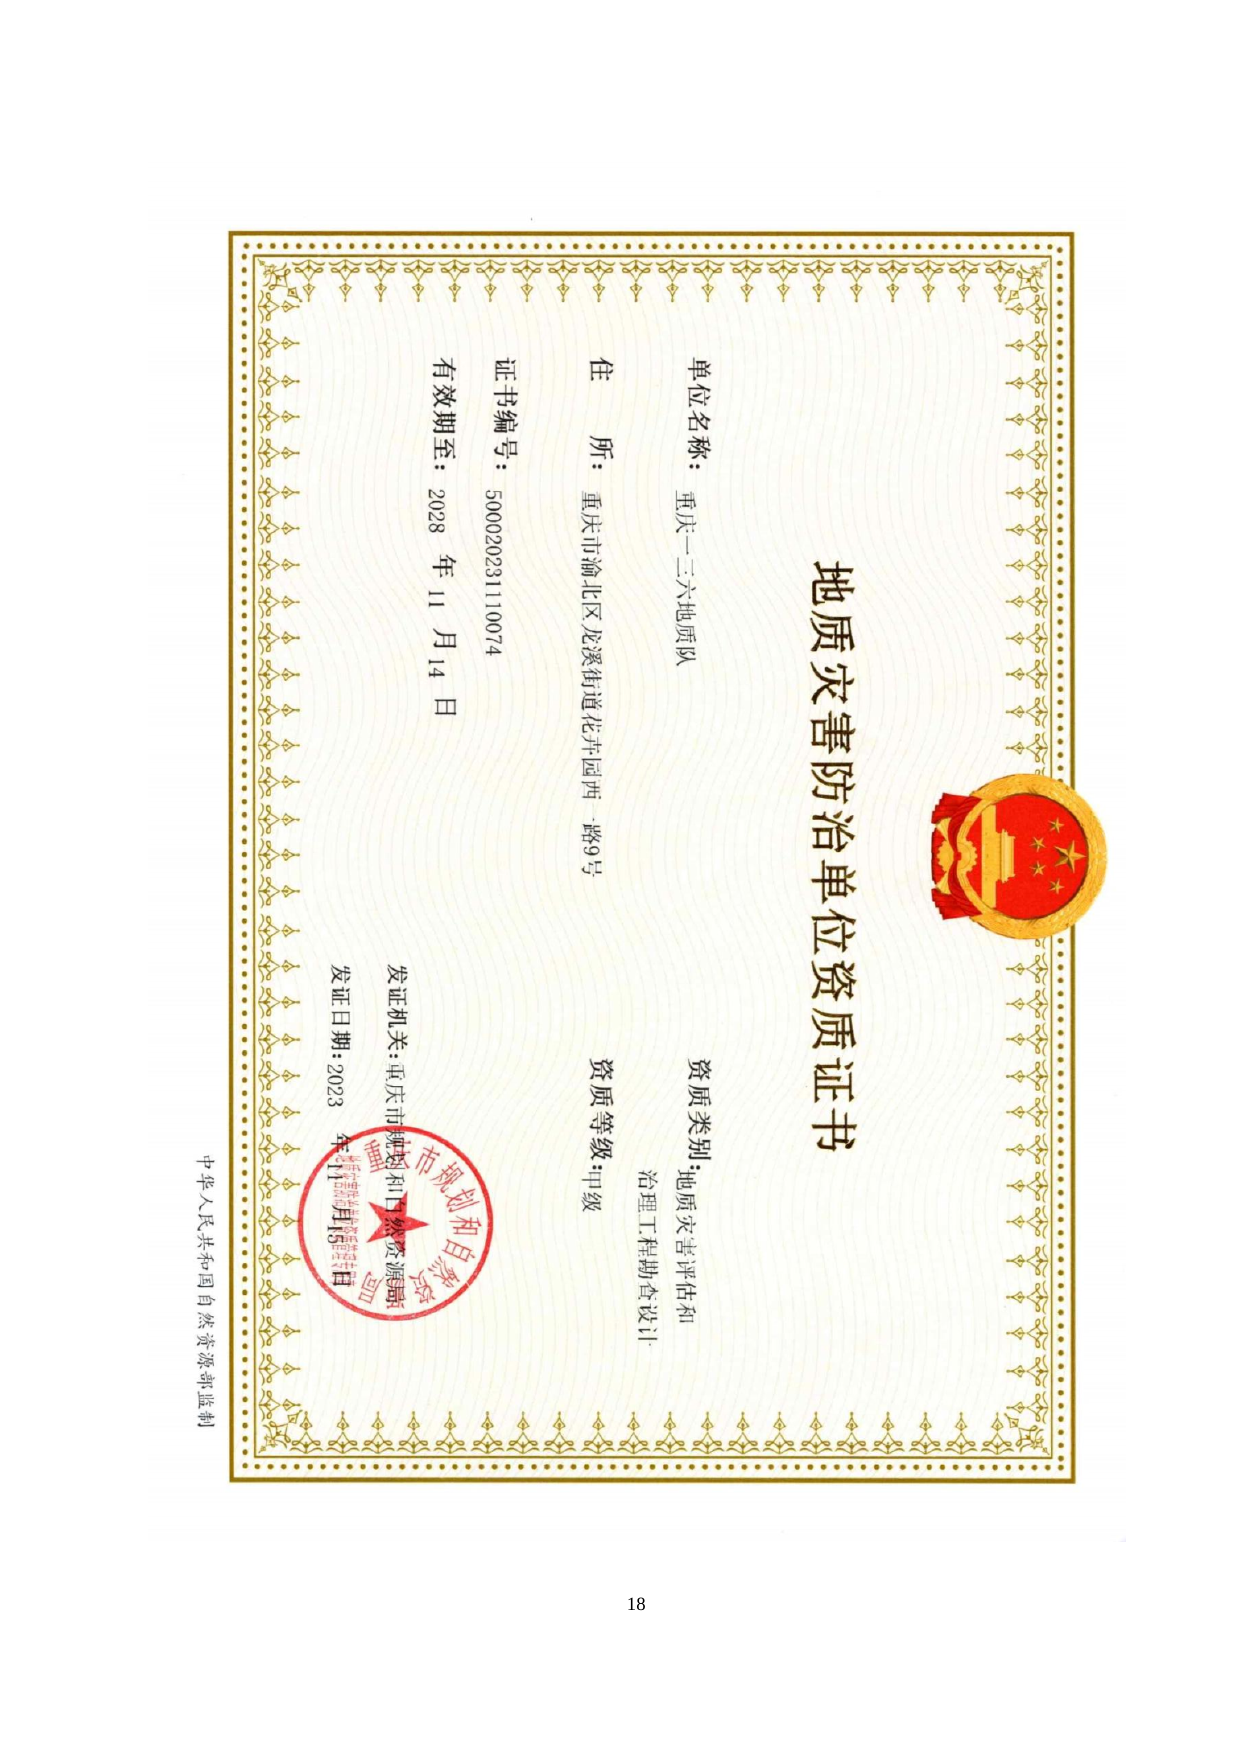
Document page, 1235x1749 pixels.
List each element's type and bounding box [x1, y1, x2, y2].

picture [149, 161, 1126, 1541]
